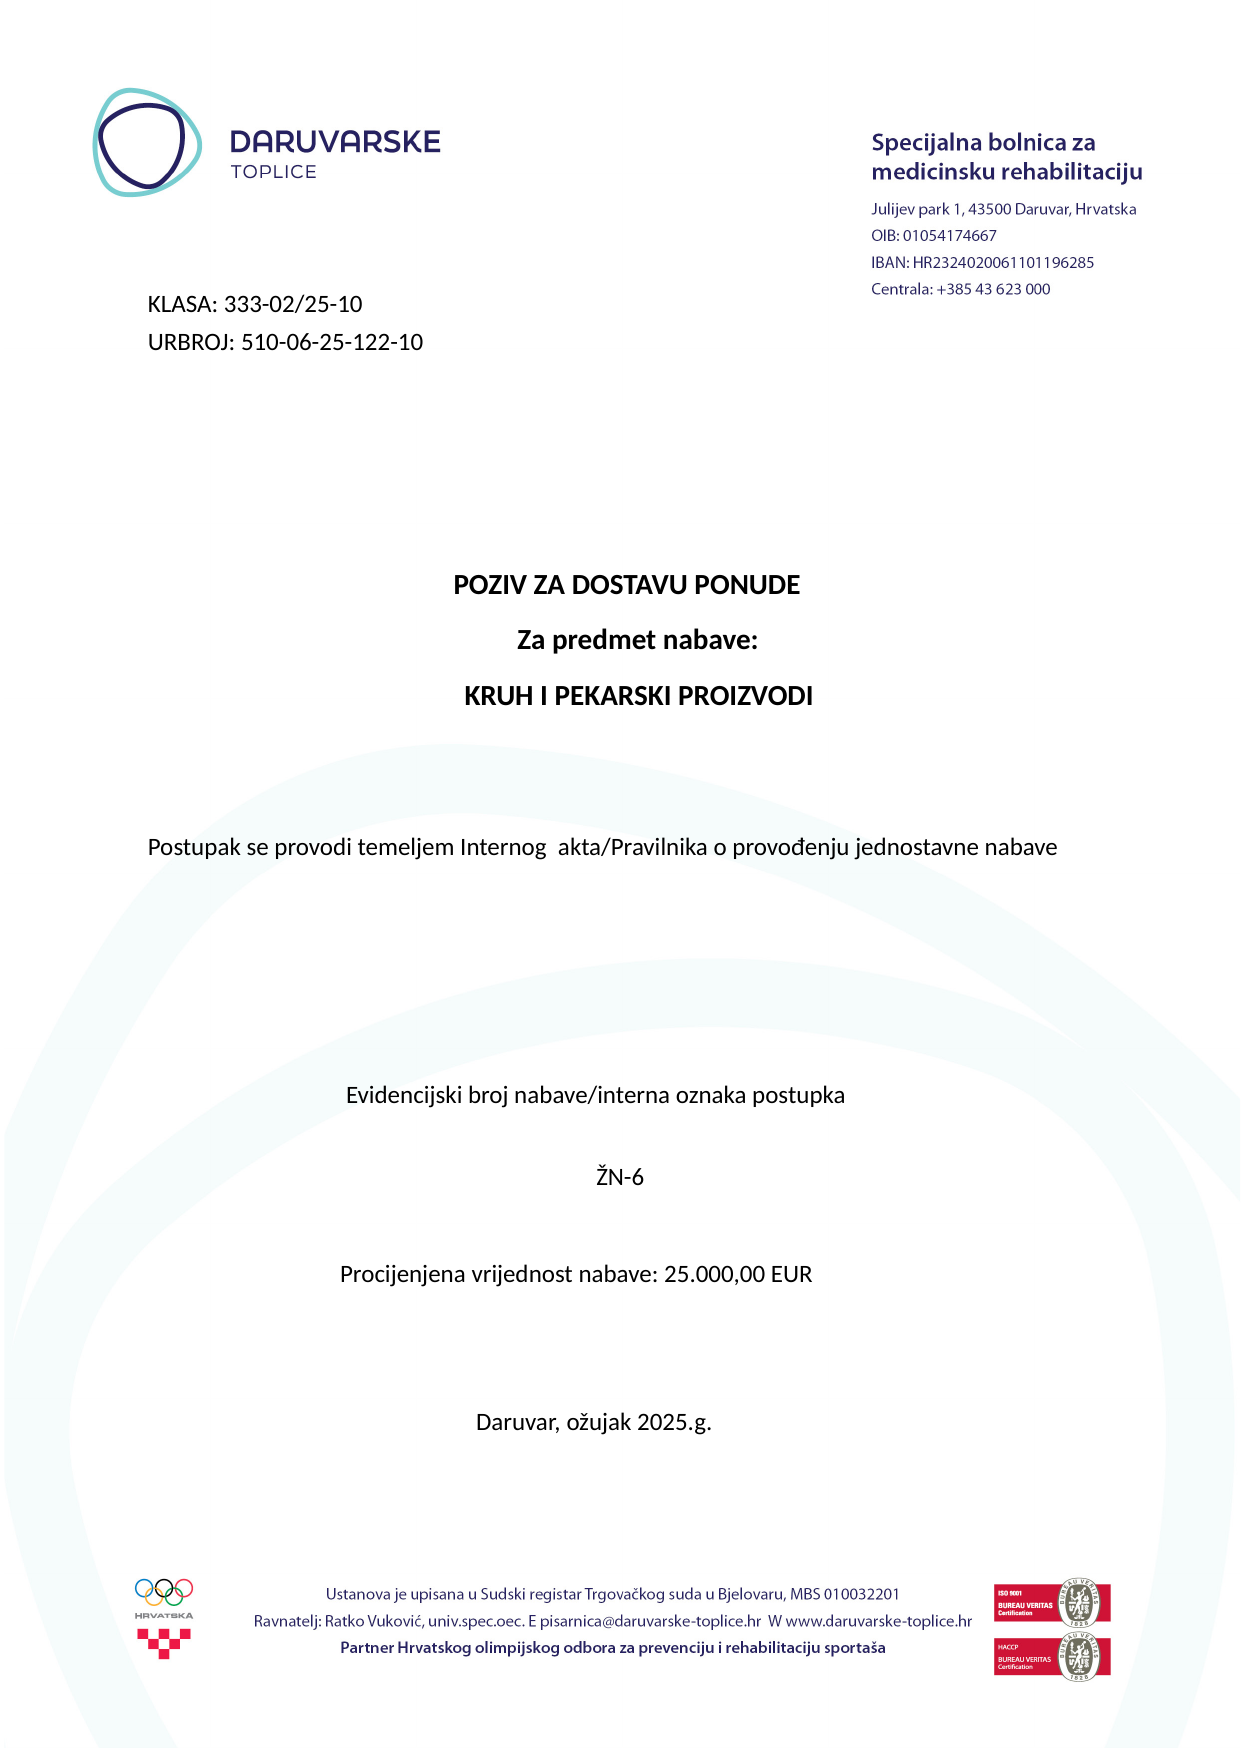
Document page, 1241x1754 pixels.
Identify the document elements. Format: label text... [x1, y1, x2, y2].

text Postupak se provodi temeljem Internog akta/Pravilnika o provođenju jednostavne nabave [148, 831, 1093, 861]
text Za predmet nabave: [148, 621, 1093, 657]
text ŽN-6 [148, 1161, 1093, 1192]
picture [4, 0, 1241, 1748]
text Procijenjena vrijednost nabave: 25.000,00 EUR [148, 1258, 1093, 1288]
text KRUH I PEKARSKI PROIZVODI [148, 677, 1093, 712]
text POZIV ZA DOSTAVU PONUDE [148, 566, 1093, 602]
text Daruvar, ožujak 2025.g. [148, 1406, 1093, 1437]
text URBROJ: 510-06-25-122-10 [148, 326, 1093, 356]
text Evidencijski broj nabave/interna oznaka postupka [148, 1079, 1093, 1142]
text KLASA: 333-02/25-10 [148, 288, 1093, 319]
